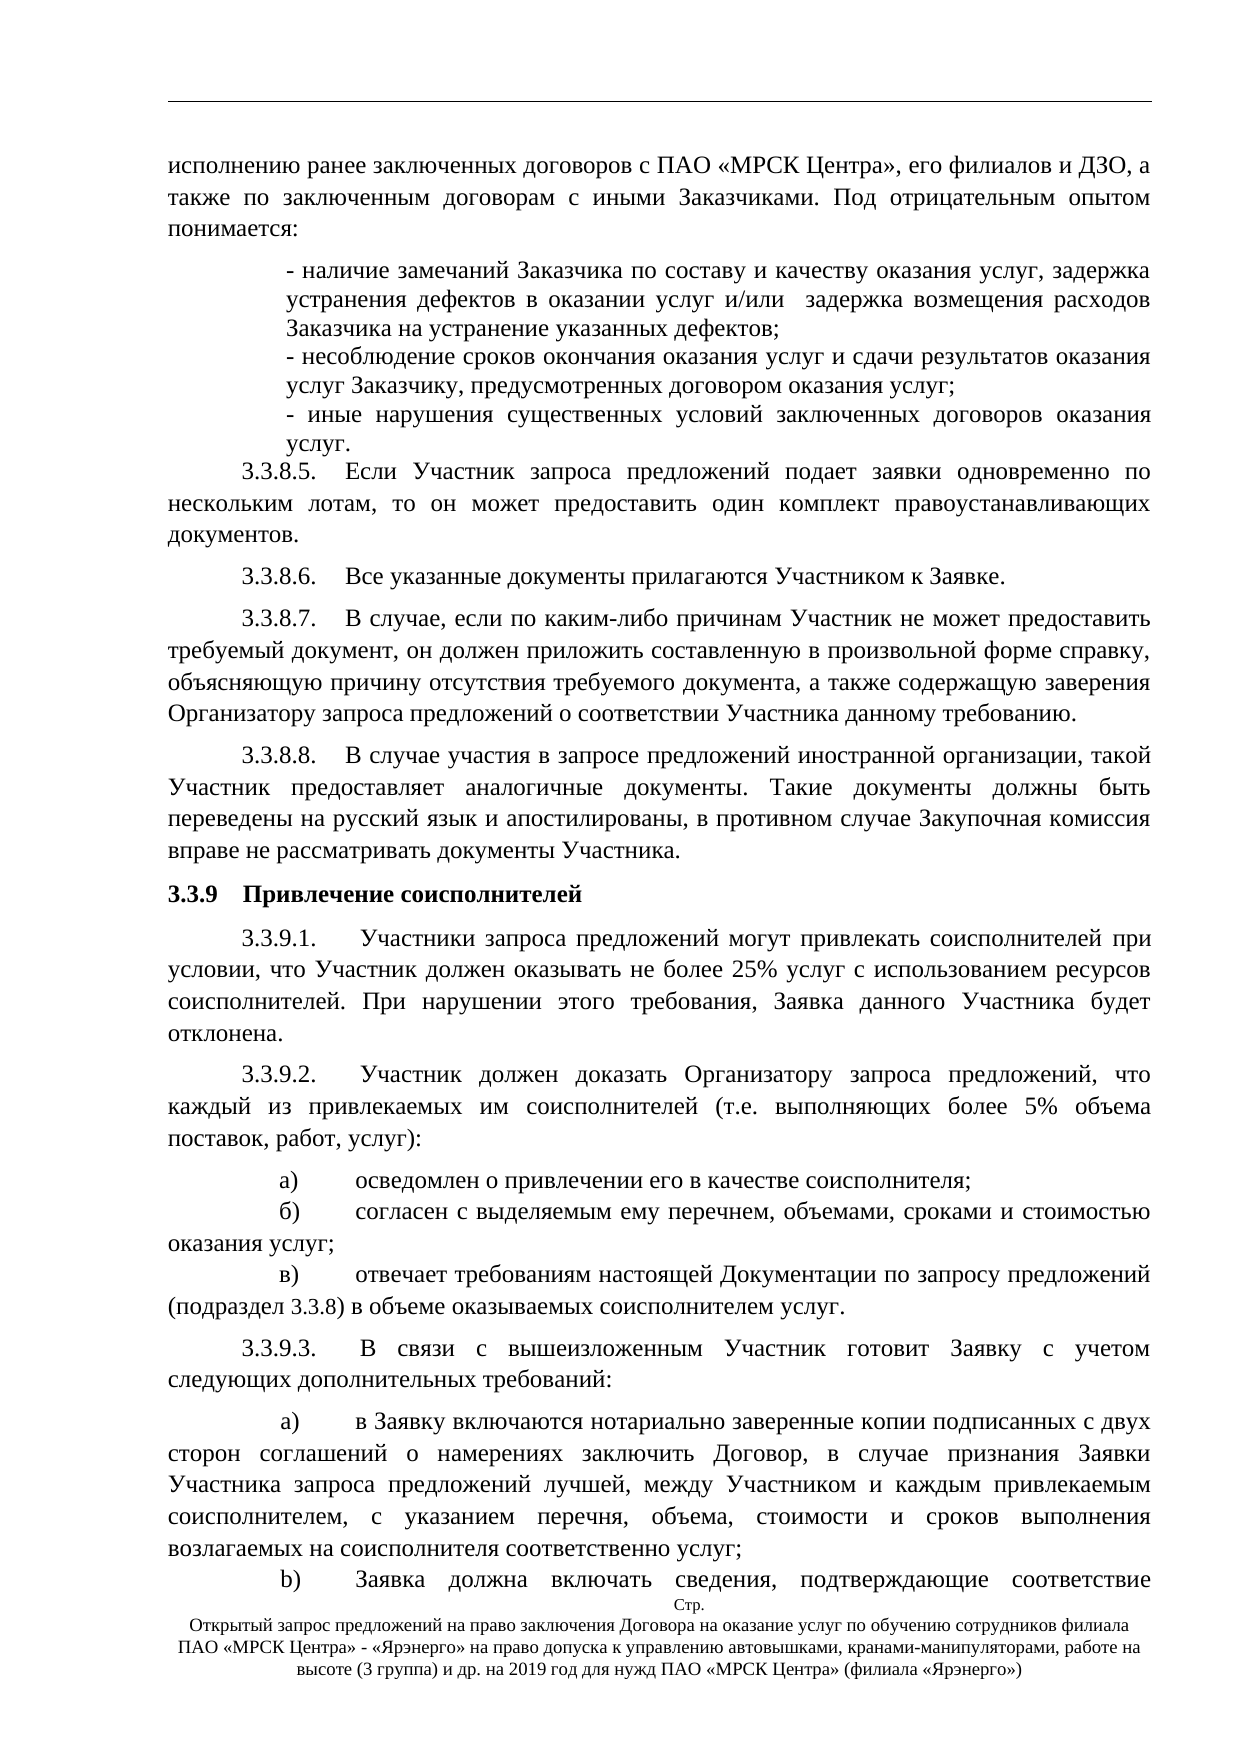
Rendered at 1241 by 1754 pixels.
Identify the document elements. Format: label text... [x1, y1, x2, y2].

list Все указанные документы прилагаются Участником к Заявке. [168, 561, 1152, 590]
list В случае участия в запросе предложений иностранной организации, такой Участник предоставляет аналогичные документы. Такие документы должны быть переведены на русский язык и апостилированы, в противном случае Закупочная комиссия вправе не рассматривать документы Участника. [168, 740, 1152, 863]
subtitle Привлечение соисполнителей [168, 879, 1152, 908]
list Участник должен доказать Организатору запроса предложений, что каждый из привлекаемых им соисполнителей (т.е. выполняющих более 5% объема поставок, работ, услуг): [168, 1059, 1152, 1151]
list Если Участник запроса предложений подает заявки одновременно по нескольким лотам, то он может предоставить один комплект правоустанавливающих документов. [168, 456, 1152, 548]
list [168, 1564, 1152, 1593]
list - иные нарушения существенных условий заключенных договоров оказания услуг. [286, 399, 1152, 456]
list в Заявку включаются нотариально заверенные копии подписанных с двух сторон соглашений о намерениях заключить Договор, в случае признания Заявки Участника запроса предложений лучшей, между Участником и каждым привлекаемым соисполнителем, с указанием перечня, объема, стоимости и сроков выполнения возлагаемых на соисполнителя соответственно услуг; [168, 1406, 1152, 1561]
list - наличие замечаний Заказчика по составу и качеству оказания услуг, задержка устранения дефектов в оказании услуг и/или задержка возмещения расходов Заказчика на устранение указанных дефектов; [286, 255, 1152, 341]
list В связи с вышеизложенным Участник готовит Заявку с учетом следующих дополнительных требований: [168, 1333, 1152, 1393]
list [168, 150, 1152, 242]
list - несоблюдение сроков окончания оказания услуг и сдачи результатов оказания услуг Заказчику, предусмотренных договором оказания услуг; [286, 341, 1152, 399]
list В случае, если по каким-либо причинам Участник не может предоставить требуемый документ, он должен приложить составленную в произвольной форме справку, объясняющую причину отсутствия требуемого документа, а также содержащую заверения Организатору запроса предложений о соответствии Участника данному требованию. [168, 603, 1152, 727]
list отвечает требованиям настоящей Документации по запросу предложений (подраздел 3.3.8) в объеме оказываемых соисполнителем услуг. [168, 1259, 1152, 1320]
list согласен с выделяемым ему перечнем, объемами, сроками и стоимостью оказания услуг; [168, 1196, 1152, 1257]
list осведомлен о привлечении его в качестве соисполнителя; [168, 1165, 1152, 1193]
list Участники запроса предложений могут привлекать соисполнителей при условии, что Участник должен оказывать не более 25% услуг c использованием ресурсов соисполнителей. При нарушении этого требования, Заявка данного Участника будет отклонена. [168, 923, 1152, 1046]
